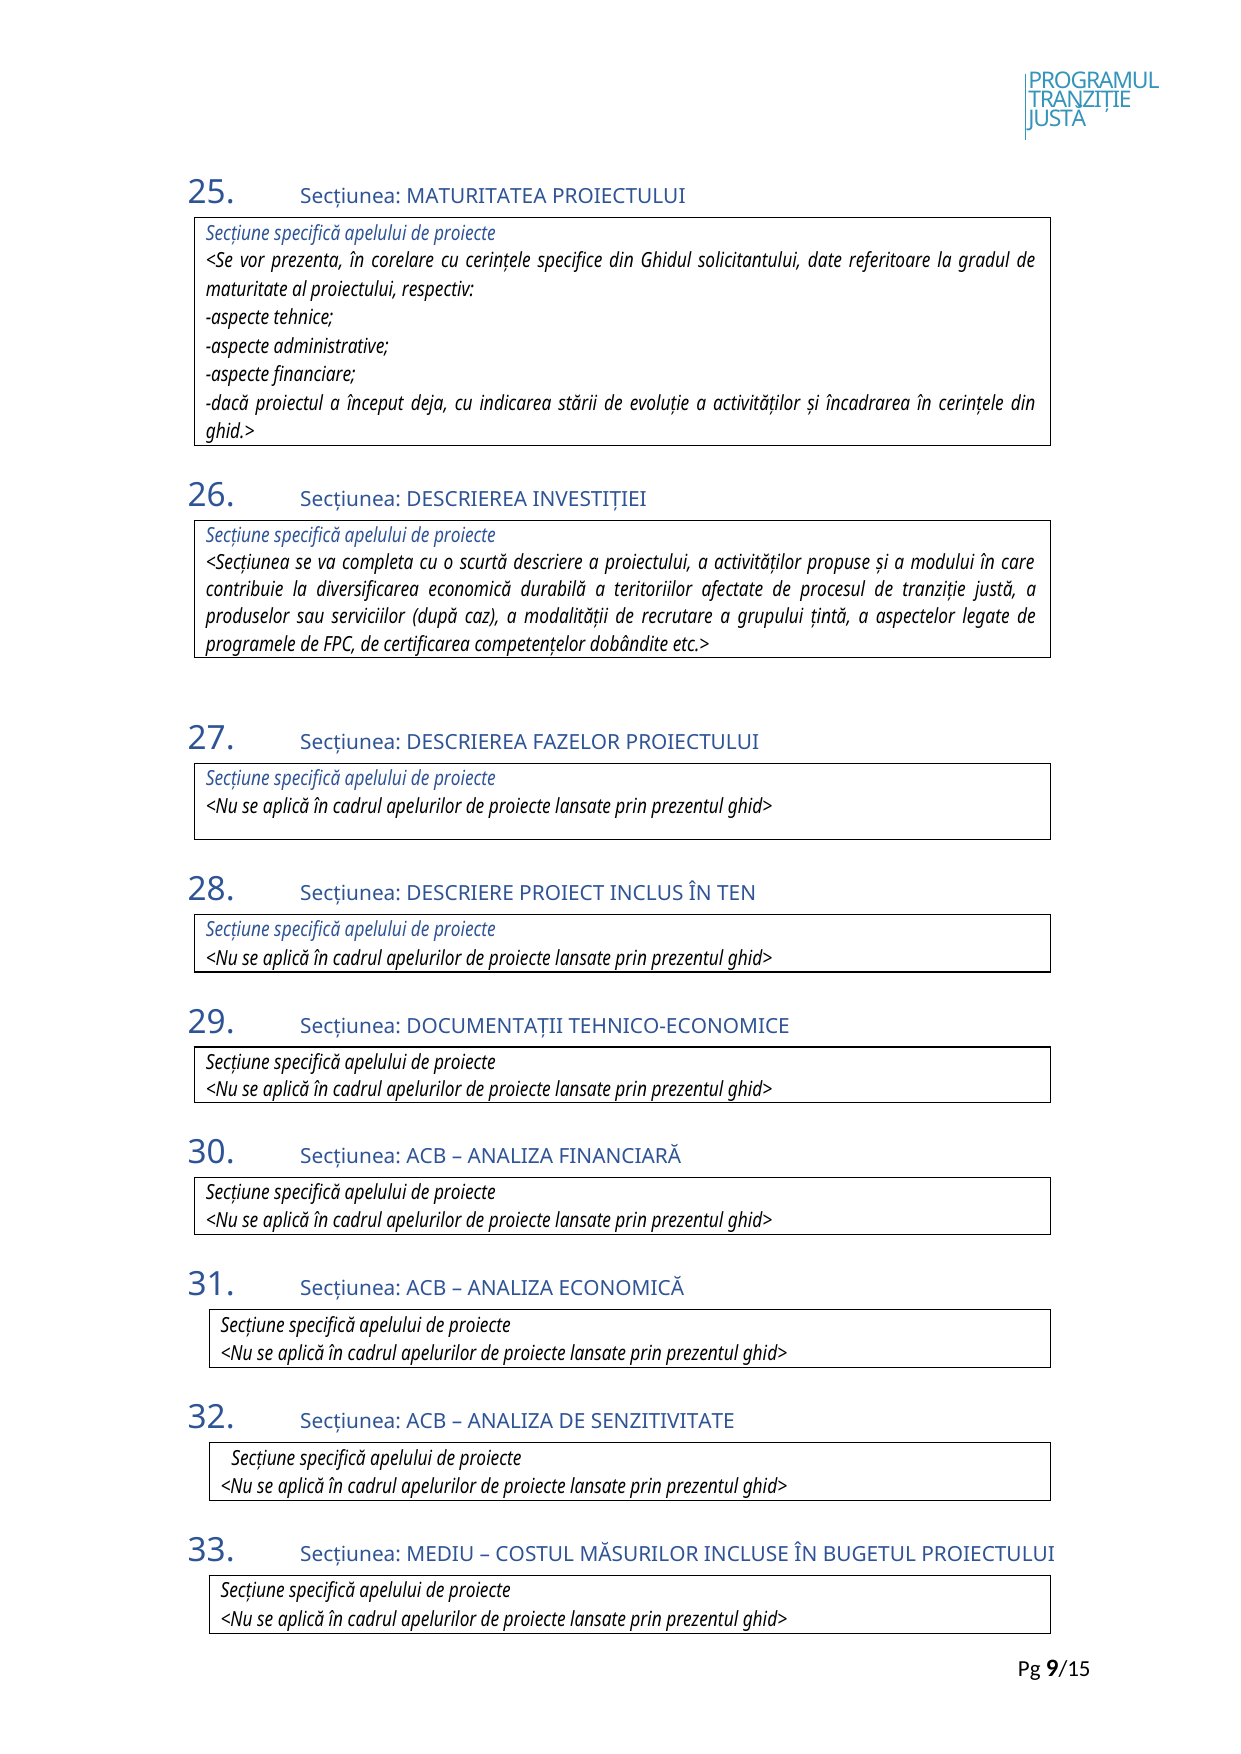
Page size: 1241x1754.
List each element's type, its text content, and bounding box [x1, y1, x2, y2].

subtitle Secțiunea: DESCRIEREA FAZELOR PROIECTULUI [187, 714, 1090, 759]
table_header Secțiune specifică apelului de proiecte <Nu se aplică în cadrul apelurilor de proiecte lansate prin prezentul ghid> [195, 915, 1050, 971]
subtitle Secțiunea: MATURITATEA PROIECTULUI [187, 168, 1090, 213]
subtitle Secțiunea: DESCRIERE PROIECT INCLUS ÎN TEN [187, 864, 1090, 910]
subtitle Secțiunea: DOCUMENTAȚII TEHNICO-ECONOMICE [187, 997, 1090, 1043]
subtitle Secțiunea: ACB – ANALIZA ECONOMICĂ [187, 1260, 1090, 1305]
table_header Secțiune specifică apelului de proiecte <Nu se aplică în cadrul apelurilor de proiecte lansate prin prezentul ghid> [195, 1178, 1050, 1234]
table_header Secțiune specifică apelului de proiecte <Nu se aplică în cadrul apelurilor de proiecte lansate prin prezentul ghid> [210, 1310, 1050, 1367]
subtitle Secțiunea: DESCRIEREA INVESTIȚIEI [187, 471, 1090, 516]
table_header Secțiune specifică apelului de proiecte <Se vor prezenta, în corelare cu cerințele specifice din Ghidul solicitantului, date referitoare la gradul de maturitate al proiectului, respectiv: -aspecte tehnice; -aspecte administrative; -aspecte financiare; -dacă proiectul a început deja, cu indicarea stării de evoluție a activităților și încadrarea în cerințele din ghid.> [195, 218, 1050, 444]
subtitle Secțiunea: ACB – ANALIZA FINANCIARĂ [187, 1128, 1090, 1173]
table_header Secțiune specifică apelului de proiecte <Nu se aplică în cadrul apelurilor de proiecte lansate prin prezentul ghid> [210, 1443, 1050, 1499]
table_header Secțiune specifică apelului de proiecte <Nu se aplică în cadrul apelurilor de proiecte lansate prin prezentul ghid> [195, 1048, 1050, 1102]
table_header Secțiune specifică apelului de proiecte <Nu se aplică în cadrul apelurilor de proiecte lansate prin prezentul ghid> [210, 1576, 1050, 1632]
subtitle Secțiunea: MEDIU – COSTUL MĂSURILOR INCLUSE ÎN BUGETUL PROIECTULUI [187, 1526, 1090, 1571]
table_header Secțiune specifică apelului de proiecte <Secțiunea se va completa cu o scurtă descriere a proiectului, a activităților propuse și a modului în care contribuie la diversificarea economică durabilă a teritoriilor afectate de procesul de tranziție justă, a produselor sau serviciilor (după caz), a modalității de recrutare a grupului țintă, a aspectelor legate de programele de FPC, de certificarea competențelor dobândite etc.> [195, 521, 1050, 657]
table_header Secțiune specifică apelului de proiecte <Nu se aplică în cadrul apelurilor de proiecte lansate prin prezentul ghid> [195, 764, 1050, 838]
subtitle Secțiunea: ACB – ANALIZA DE SENZITIVITATE [187, 1393, 1090, 1438]
